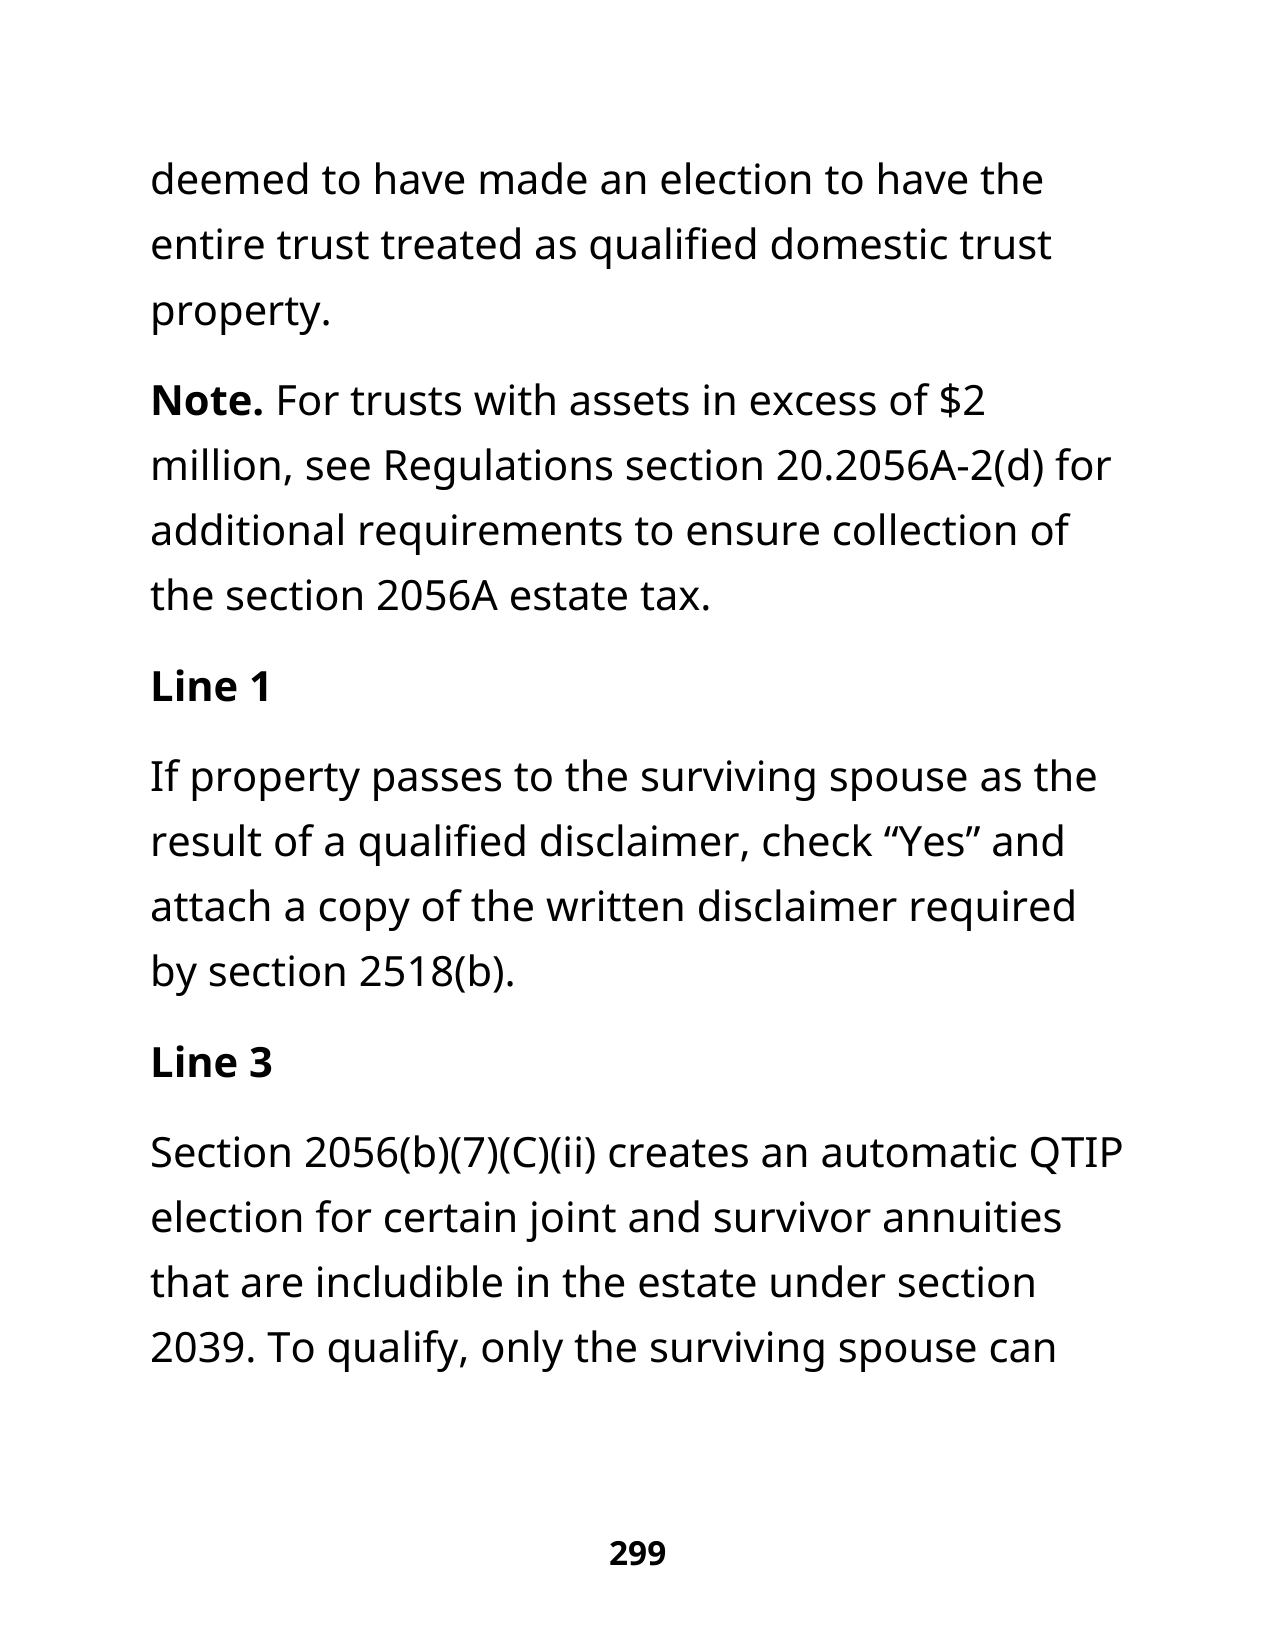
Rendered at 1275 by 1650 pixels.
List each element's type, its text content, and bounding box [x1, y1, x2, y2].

text If property passes to the surviving spouse as the result of a qualified disclaimer, check “Yes” and attach a copy of the written disclaimer required by section 2518(b). [150, 747, 1125, 999]
text Line 1 [150, 656, 1125, 713]
text Note. For trusts with assets in excess of $2 million, see Regulations section 20.2056A-2(d) for additional requirements to ensure collection of the section 2056A estate tax. [150, 371, 1125, 623]
text Line 3 [150, 1032, 1125, 1089]
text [150, 1123, 1125, 1375]
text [150, 150, 1125, 337]
